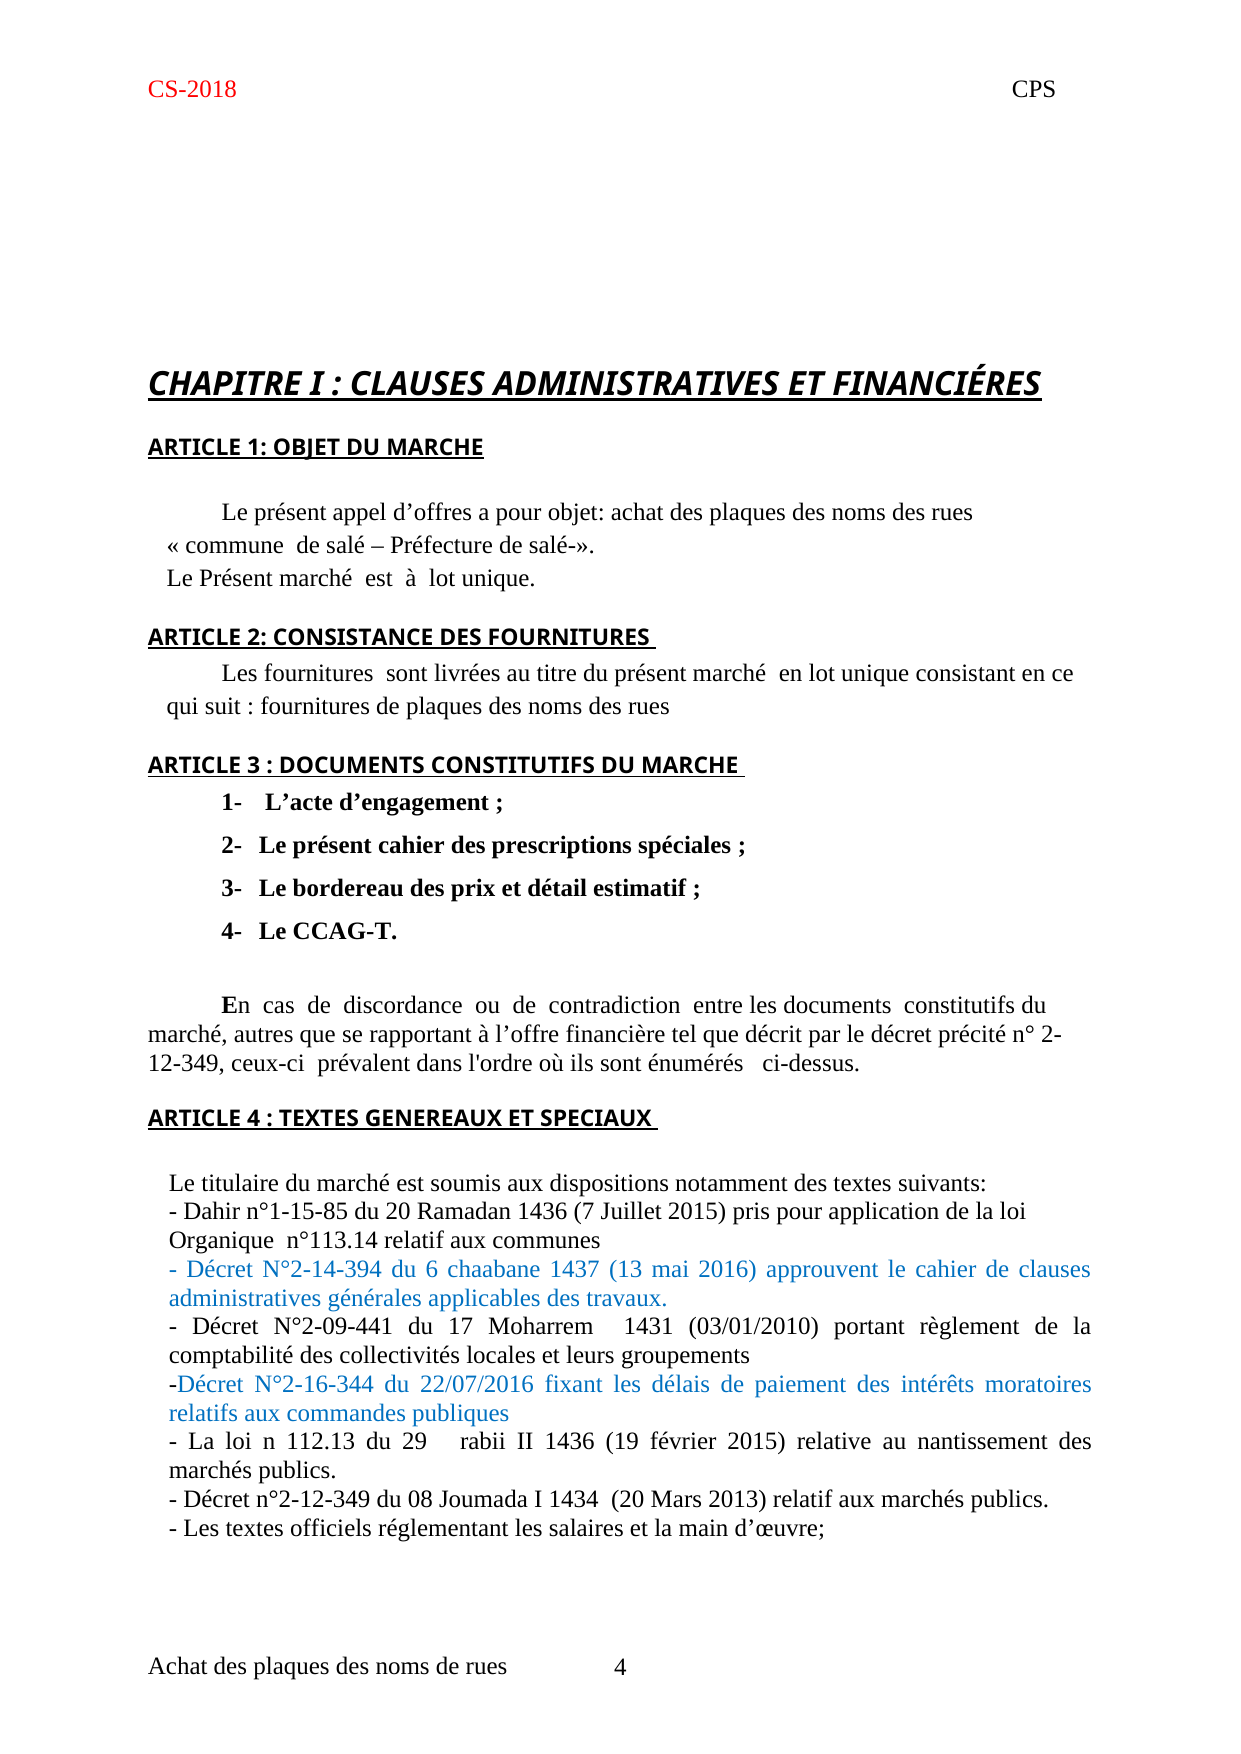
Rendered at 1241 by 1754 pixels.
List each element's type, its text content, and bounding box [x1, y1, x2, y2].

text - Dahir n°1-15-85 du 20 Ramadan 1436 (7 Juillet 2015) pris pour application de la loi [168, 1196, 1093, 1225]
text - La loi n 112.13 du 29 rabii II 1436 (19 février 2015) relative au nantissement des marchés publics. [168, 1426, 1093, 1484]
list L’acte d’engagement ; [221, 787, 1093, 816]
subtitle Chapitre i : clauses administratives et financiéres [148, 360, 1093, 405]
list Le bordereau des prix et détail estimatif ; [221, 873, 1093, 902]
list Le présent cahier des prescriptions spéciales ; [221, 830, 1093, 859]
text - Les textes officiels réglementant les salaires et la main d’œuvre; [168, 1513, 1093, 1541]
subtitle En cas de discordance ou de contradiction entre les documents constitutifs du marché, autres que se rapportant à l’offre financière tel que décrit par le décret précité n° 2-12-349, ceux-ci prévalent dans l'ordre où ils sont énumérés ci-dessus. [148, 990, 1093, 1076]
list Le CCAG-T. [221, 916, 1093, 945]
text Le présent appel d’offres a pour objet: achat des plaques des noms des rues « commune de salé – Préfecture de salé-». [166, 497, 1093, 558]
text Organique n°113.14 relatif aux communes [168, 1225, 1093, 1254]
text -Décret N°2-16-344 du 22/07/2016 fixant les délais de paiement des intérêts moratoires relatifs aux commandes publiques [168, 1369, 1093, 1426]
text Les fournitures sont livrées au titre du présent marché en lot unique consistant en ce qui suit : fournitures de plaques des noms des rues [166, 658, 1093, 720]
subtitle ARTICLE 3 : DOCUMENTS CONSTITUTIFS DU MARCHE [148, 749, 1093, 781]
text - Décret N°2-09-441 du 17 Moharrem 1431 (03/01/2010) portant règlement de la comptabilité des collectivités locales et leurs groupements [168, 1311, 1093, 1369]
subtitle Article 4 : textes GENEREAUX ET SPECIAUX [148, 1101, 1093, 1133]
text - Décret N°2-14-394 du 6 chaabane 1437 (13 mai 2016) approuvent le cahier de clauses administratives générales applicables des travaux. [168, 1254, 1093, 1311]
text Le titulaire du marché est soumis aux dispositions notamment des textes suivants: [168, 1168, 1093, 1196]
text Le Présent marché est à lot unique. [166, 563, 1093, 591]
subtitle ARTICLE 2: CONSISTANCE DES fournitureS [148, 621, 1093, 652]
text - Décret n°2-12-349 du 08 Joumada I 1434 (20 Mars 2013) relatif aux marchés publics. [168, 1484, 1093, 1513]
subtitle ARTICLE 1: OBJET DU MARCHE [148, 430, 1093, 462]
